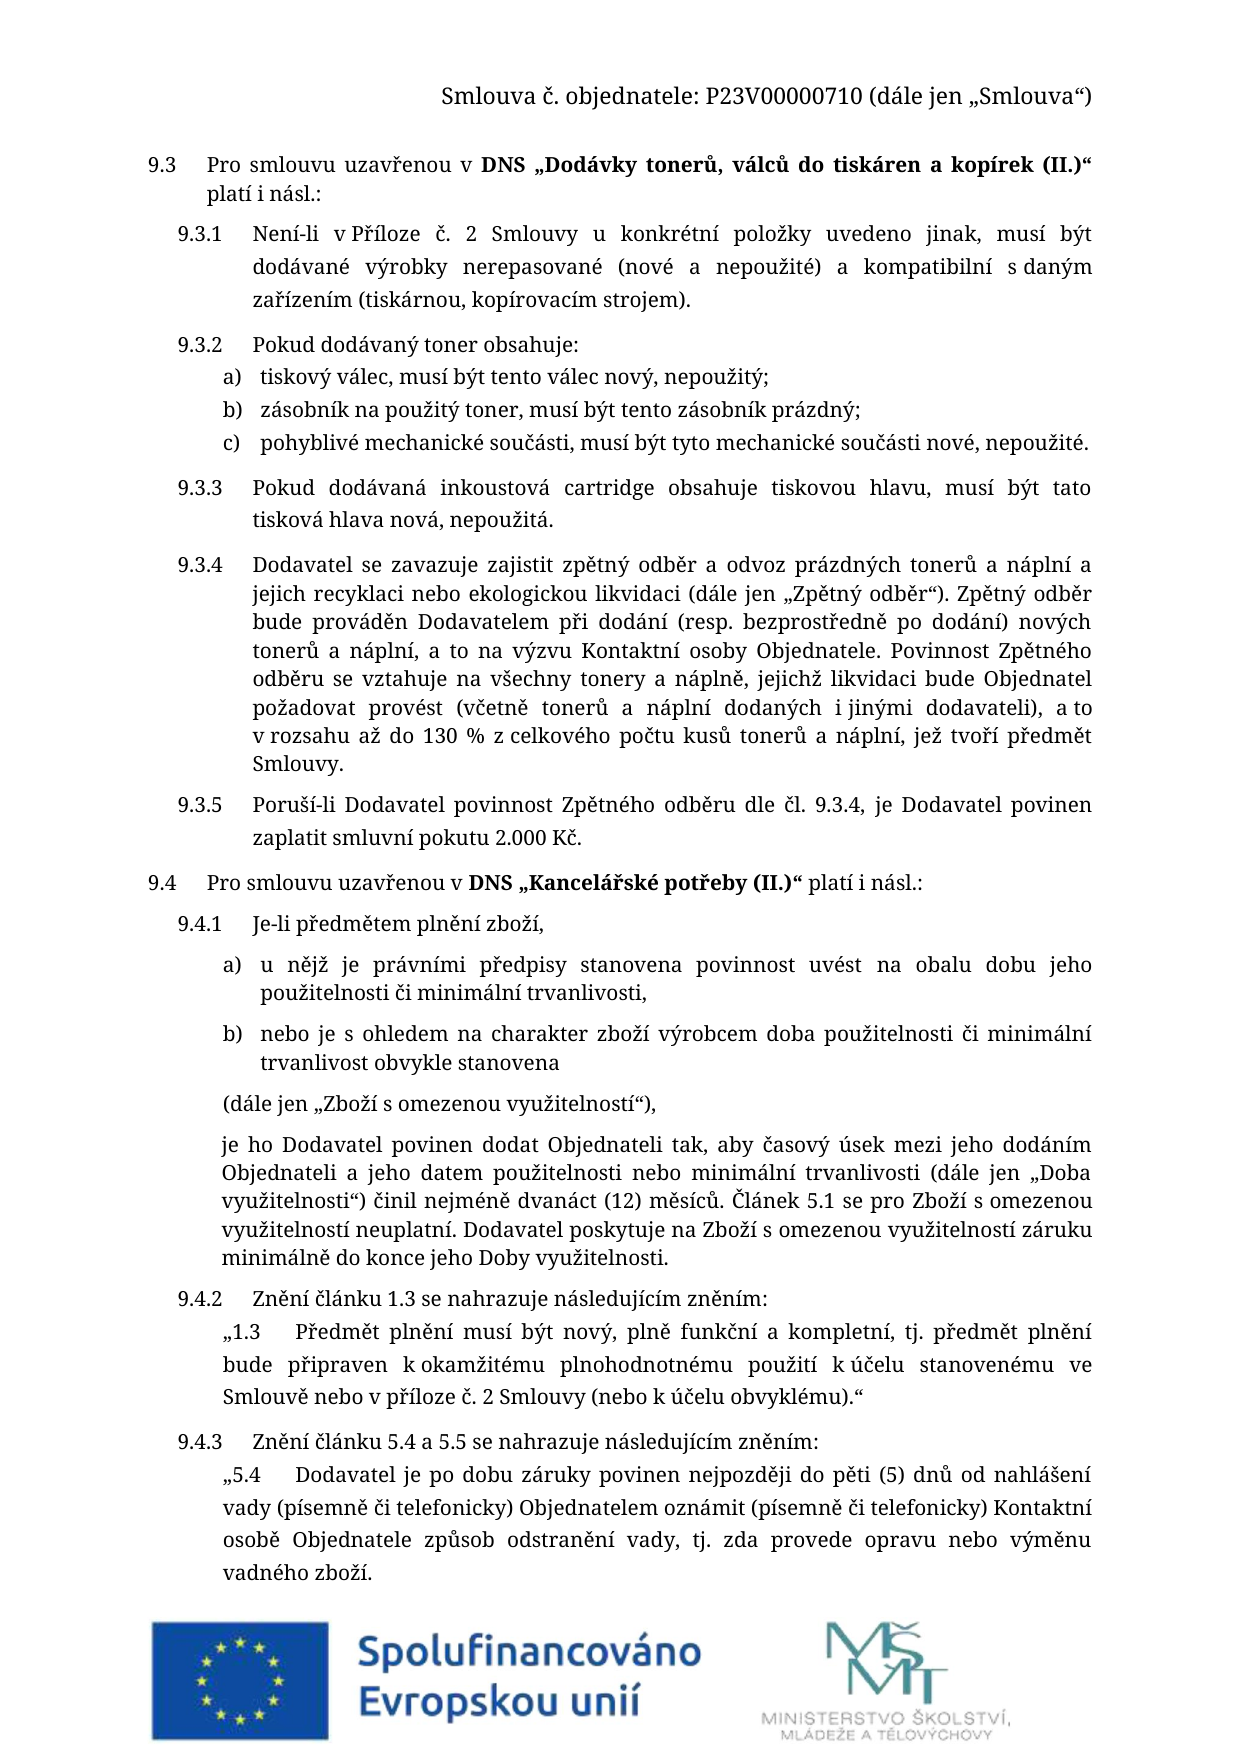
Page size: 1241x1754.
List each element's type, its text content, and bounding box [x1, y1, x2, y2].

list tiskový válec, musí být tento válec nový, nepoužitý; [223, 362, 1093, 391]
list Není-li v Příloze č. 2 Smlouvy u konkrétní položky uvedeno jinak, musí být dodávané výrobky nerepasované (nové a nepoužité) a kompatibilní s daným zařízením (tiskárnou, kopírovacím strojem). [177, 219, 1093, 313]
text je ho Dodavatel povinen dodat Objednateli tak, aby časový úsek mezi jeho dodáním Objednateli a jeho datem použitelnosti nebo minimální trvanlivosti (dále jen „Doba využitelnosti“) činil nejméně dvanáct (12) měsíců. Článek 5.1 se pro Zboží s omezenou využitelností neuplatní. Dodavatel poskytuje na Zboží s omezenou využitelností záruku minimálně do konce jeho Doby využitelnosti. [221, 1130, 1093, 1272]
list Poruší-li Dodavatel povinnost Zpětného odběru dle čl. 9.3.4, je Dodavatel povinen zaplatit smluvní pokutu 2.000 Kč. [177, 791, 1093, 852]
list pohyblivé mechanické součásti, musí být tyto mechanické součásti nové, nepoužité. [223, 428, 1093, 456]
list Pro smlouvu uzavřenou v DNS „Kancelářské potřeby (II.)“ platí i násl.: [148, 868, 1093, 897]
list „5.4 Dodavatel je po dobu záruky povinen nejpozději do pěti (5) dnů od nahlášení vady (písemně či telefonicky) Objednatelem oznámit (písemně či telefonicky) Kontaktní osobě Objednatele způsob odstranění vady, tj. zda provede opravu nebo výměnu vadného zboží. [223, 1460, 1093, 1586]
list Pro smlouvu uzavřenou v DNS „Dodávky tonerů, válců do tiskáren a kopírek (II.)“ platí i násl.: [148, 150, 1093, 207]
list Znění článku 5.4 a 5.5 se nahrazuje následujícím zněním: [177, 1427, 1093, 1456]
list Pokud dodávaná inkoustová cartridge obsahuje tiskovou hlavu, musí být tato tisková hlava nová, nepoužitá. [177, 473, 1093, 534]
picture [147, 1617, 1012, 1746]
list zásobník na použitý toner, musí být tento zásobník prázdný; [223, 395, 1093, 423]
list Je-li předmětem plnění zboží, [177, 909, 1093, 938]
list nebo je s ohledem na charakter zboží výrobcem doba použitelnosti či minimální trvanlivost obvykle stanovena [223, 1019, 1093, 1076]
list Dodavatel se zavazuje zajistit zpětný odběr a odvoz prázdných tonerů a náplní a jejich recyklaci nebo ekologickou likvidaci (dále jen „Zpětný odběr“). Zpětný odběr bude prováděn Dodavatelem při dodání (resp. bezprostředně po dodání) nových tonerů a náplní, a to na výzvu Kontaktní osoby Objednatele. Povinnost Zpětného odběru se vztahuje na všechny tonery a náplně, jejichž likvidaci bude Objednatel požadovat provést (včetně tonerů a náplní dodaných i jinými dodavateli), a to v rozsahu až do 130 % z celkového počtu kusů tonerů a náplní, jež tvoří předmět Smlouvy. [177, 551, 1093, 778]
text (dále jen „Zboží s omezenou využitelností“), [223, 1089, 1093, 1117]
list Znění článku 1.3 se nahrazuje následujícím zněním: [177, 1284, 1093, 1313]
list u nějž je právními předpisy stanovena povinnost uvést na obalu dobu jeho použitelnosti či minimální trvanlivosti, [223, 950, 1093, 1007]
list „1.3 Předmět plnění musí být nový, plně funkční a kompletní, tj. předmět plnění bude připraven k okamžitému plnohodnotnému použití k účelu stanovenému ve Smlouvě nebo v příloze č. 2 Smlouvy (nebo k účelu obvyklému).“ [223, 1317, 1093, 1411]
list Pokud dodávaný toner obsahuje: [177, 330, 1093, 358]
